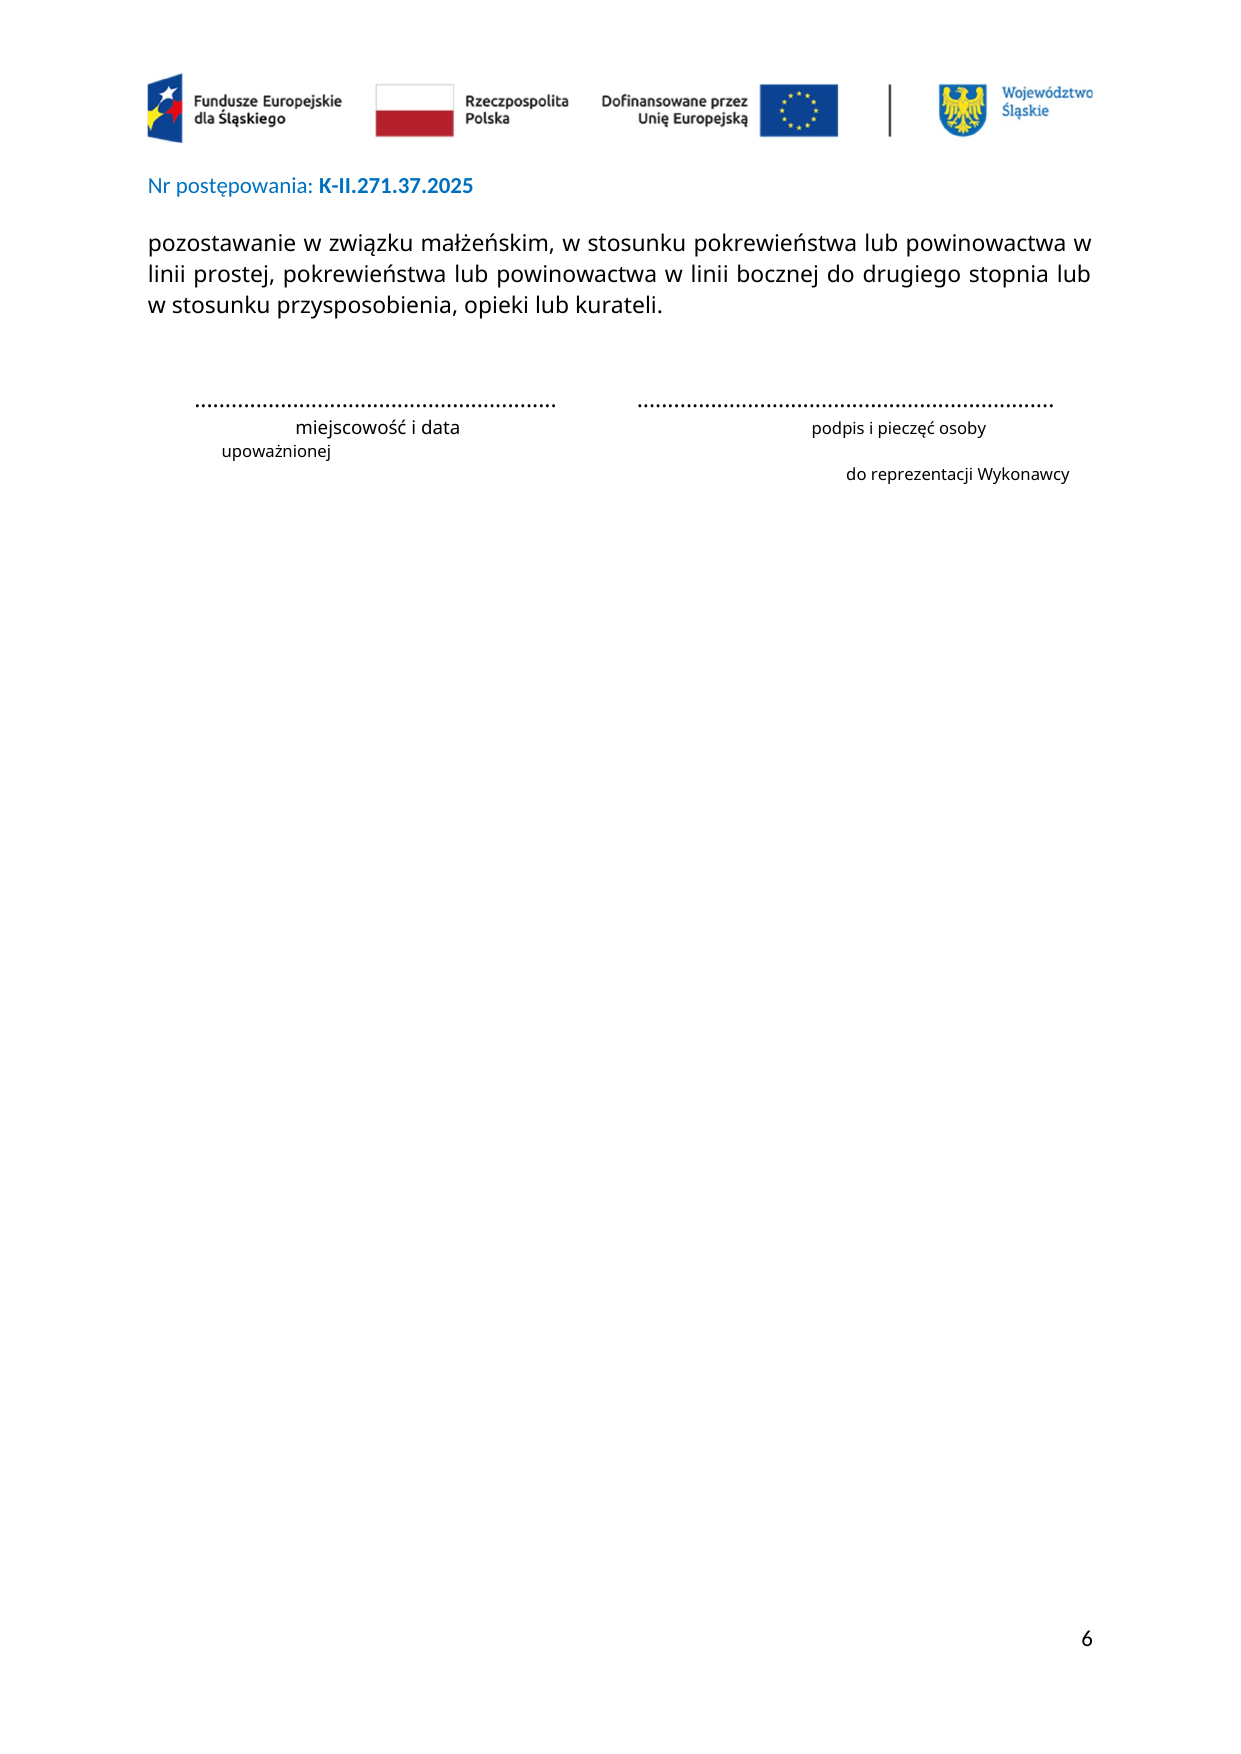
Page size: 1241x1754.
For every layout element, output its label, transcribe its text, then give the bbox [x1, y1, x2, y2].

text miejscowość i data podpis i pieczęć osoby upoważnionej do reprezentacji Wykonawcy [221, 414, 1093, 485]
picture [147, 73, 1093, 143]
text ........................................................... .................................................................... [148, 383, 1101, 414]
